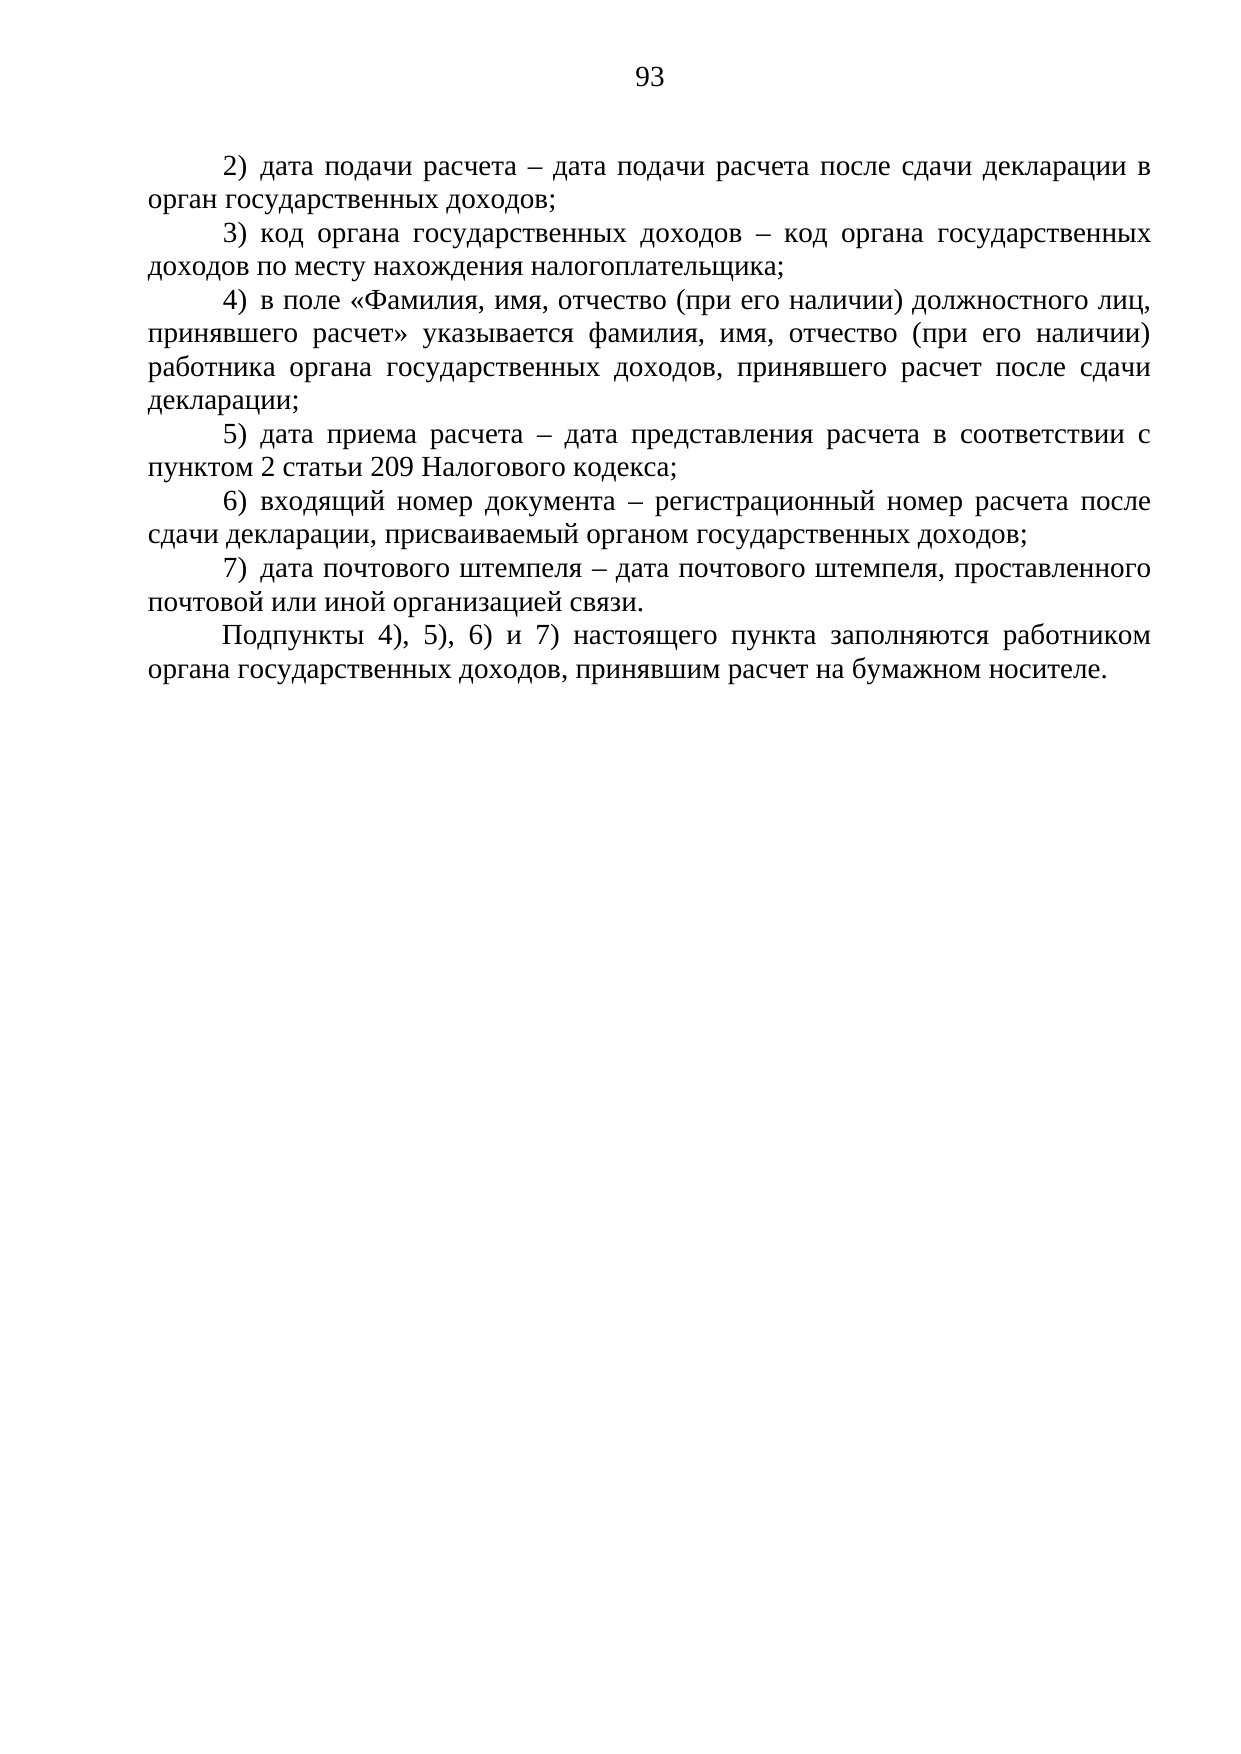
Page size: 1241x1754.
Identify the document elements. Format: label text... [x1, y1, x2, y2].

list входящий номер документа – регистрационный номер расчета после сдачи декларации, присваиваемый органом государственных доходов; [148, 483, 1152, 550]
list дата подачи расчета – дата подачи расчета после сдачи декларации в орган государственных доходов; [148, 148, 1152, 215]
list в поле «Фамилия, имя, отчество (при его наличии) должностного лиц, принявшего расчет» указывается фамилия, имя, отчество (при его наличии) работника органа государственных доходов, принявшего расчет после сдачи декларации; [148, 282, 1152, 416]
text Подпункты 4), 5), 6) и 7) настоящего пункта заполняются работником органа государственных доходов, принявшим расчет на бумажном носителе. [148, 617, 1152, 684]
list дата почтового штемпеля – дата почтового штемпеля, проставленного почтовой или иной организацией связи. [148, 550, 1152, 617]
list дата приема расчета – дата представления расчета в соответствии с пунктом 2 статьи 209 Налогового кодекса; [148, 416, 1152, 483]
list код органа государственных доходов – код органа государственных доходов по месту нахождения налогоплательщика; [148, 215, 1152, 282]
